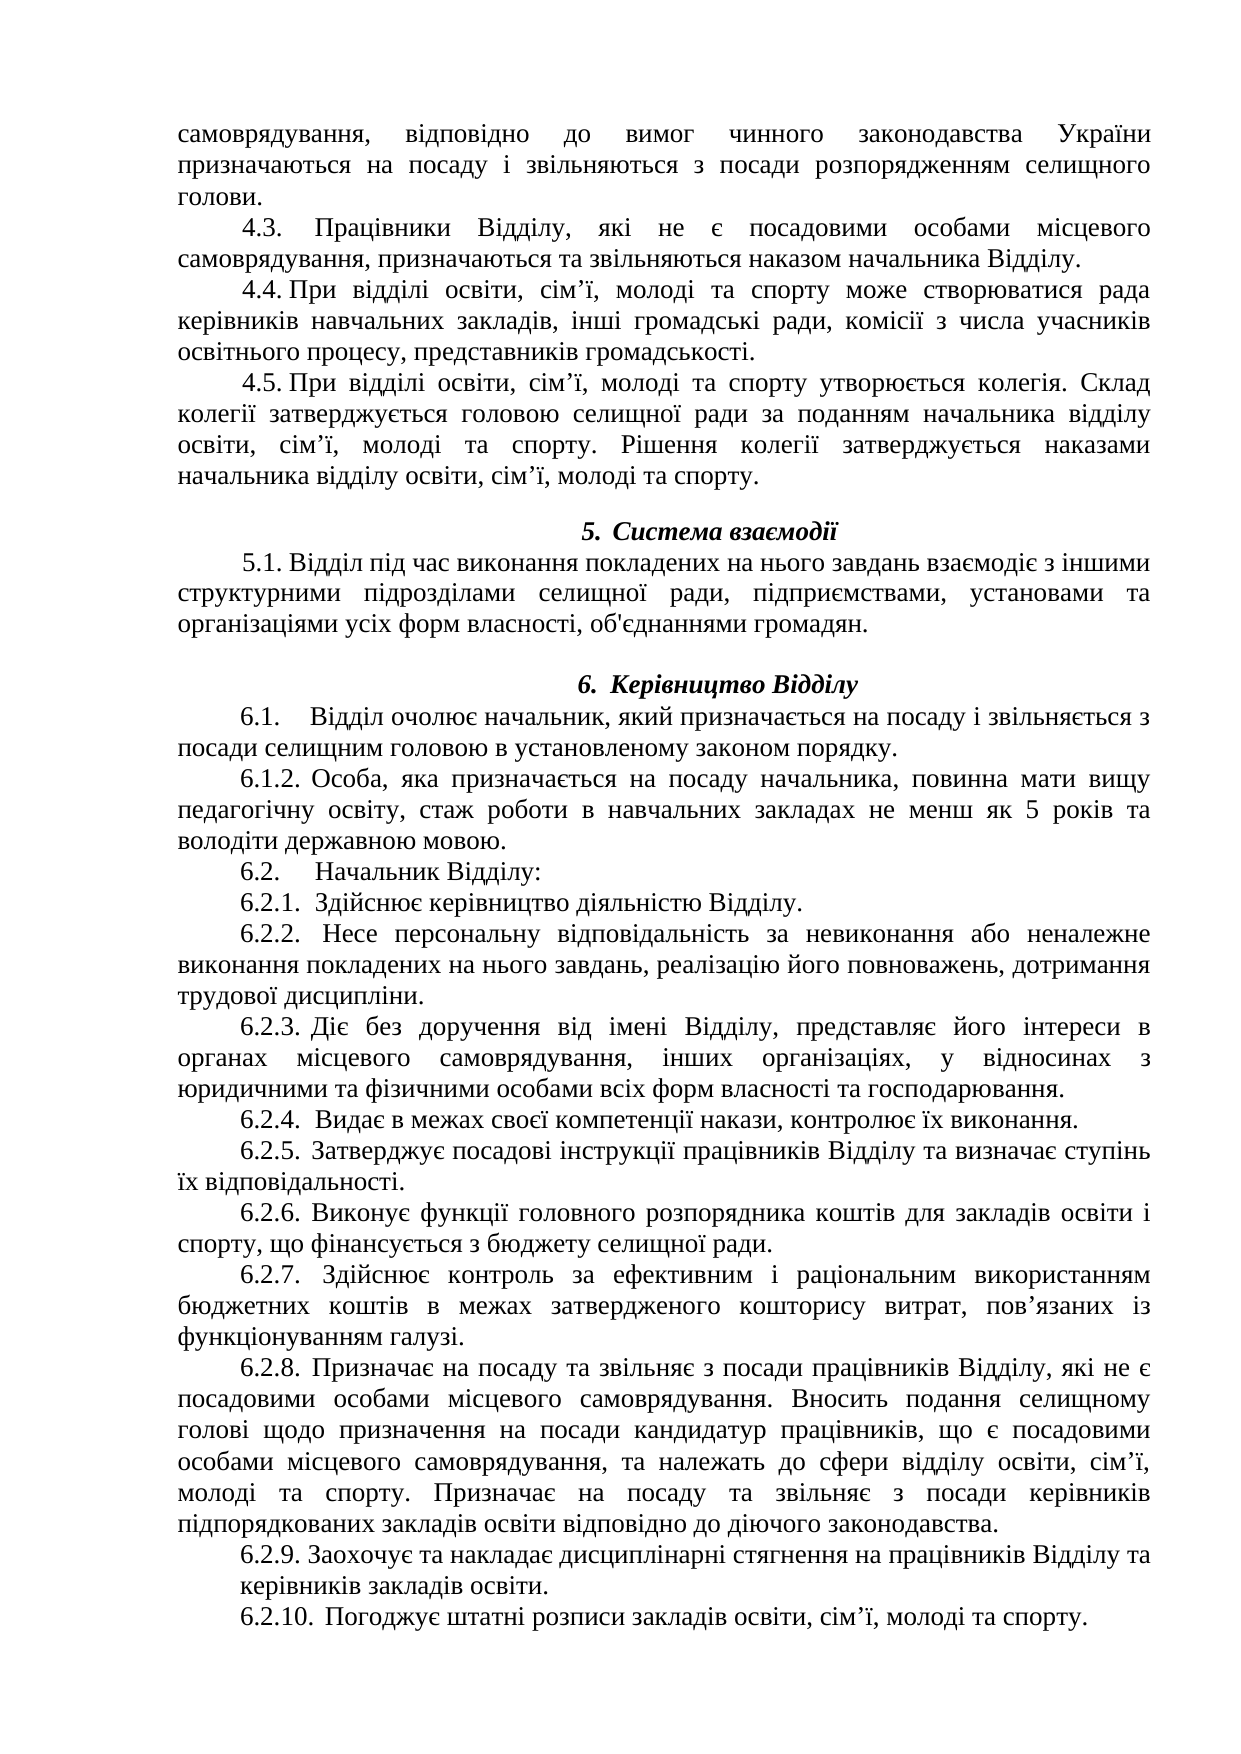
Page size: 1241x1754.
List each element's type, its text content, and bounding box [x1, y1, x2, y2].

list Особа, яка призначається на посаду начальника, повинна мати вищу педагогічну освіту, стаж роботи в навчальних закладах не менш як 5 років та володіти державною мовою. [177, 762, 1152, 855]
list При відділі освіти, сім’ї, молоді та спорту утворюється колегія. Склад колегії затверджується головою селищної ради за поданням начальника відділу освіти, сім’ї, молоді та спорту. Рішення колегії затверджується наказами начальника відділу освіти, сім’ї, молоді та спорту. [177, 366, 1152, 491]
list Погоджує штатні розписи закладів освіти, сім’ї, молоді та спорту. [177, 1600, 1152, 1631]
list Призначає на посаду та звільняє з посади працівників Відділу, які не є посадовими особами місцевого самоврядування. Вносить подання селищному голові щодо призначення на посади кандидатур працівників, що є посадовими особами місцевого самоврядування, та належать до сфери відділу освіти, сім’ї, молоді та спорту. Призначає на посаду та звільняє з посади керівників підпорядкованих закладів освіти відповідно до діючого законодавства. [177, 1352, 1152, 1538]
list Затверджує посадові інструкції працівників Відділу та визначає ступінь їх відповідальності. [177, 1135, 1152, 1197]
list Система взаємодії [581, 516, 1152, 547]
list Несе персональну відповідальність за невиконання або неналежне виконання покладених на нього завдань, реалізацію його повноважень, дотримання трудової дисципліни. [177, 917, 1152, 1011]
list Здійснює керівництво діяльністю Відділу. [177, 886, 1152, 917]
list Виконує функції головного розпорядника коштів для закладів освіти і спорту, що фінансується з бюджету селищної ради. [177, 1197, 1152, 1259]
list Відділ очолює начальник, який призначається на посаду і звільняється з посади селищним головою в установленому законом порядку. [177, 700, 1152, 762]
list Діє без доручення від імені Відділу, представляє його інтереси в органах місцевого самоврядування, інших організаціях, у відносинах з юридичними та фізичними особами всіх форм власності та господарювання. [177, 1011, 1152, 1104]
list Начальник Відділу: [177, 855, 1152, 886]
list Керівництво Відділу [577, 669, 1152, 700]
text 6.2.9. Заохочує та накладає дисциплінарні стягнення на працівників Відділу та керівників закладів освіти. [240, 1538, 1152, 1600]
list Здійснює контроль за ефективним і раціональним використанням бюджетних коштів в межах затвердженого кошторису витрат, пов’язаних із функціонуванням галузі. [177, 1259, 1152, 1352]
list Працівники Відділу, які не є посадовими особами місцевого самоврядування, призначаються та звільняються наказом начальника Відділу. [177, 211, 1152, 273]
list Видає в межах своєї компетенції накази, контролює їх виконання. [177, 1104, 1152, 1135]
list При відділі освіти, сім’ї, молоді та спорту може створюватися рада керівників навчальних закладів, інші громадські ради, комісії з числа учасників освітнього процесу, представників громадськості. [177, 273, 1152, 366]
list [177, 118, 1152, 211]
list Відділ під час виконання покладених на нього завдань взаємодіє з іншими структурними підрозділами селищної ради, підприємствами, установами та організаціями усіх форм власності, об'єднаннями громадян. [177, 547, 1152, 638]
